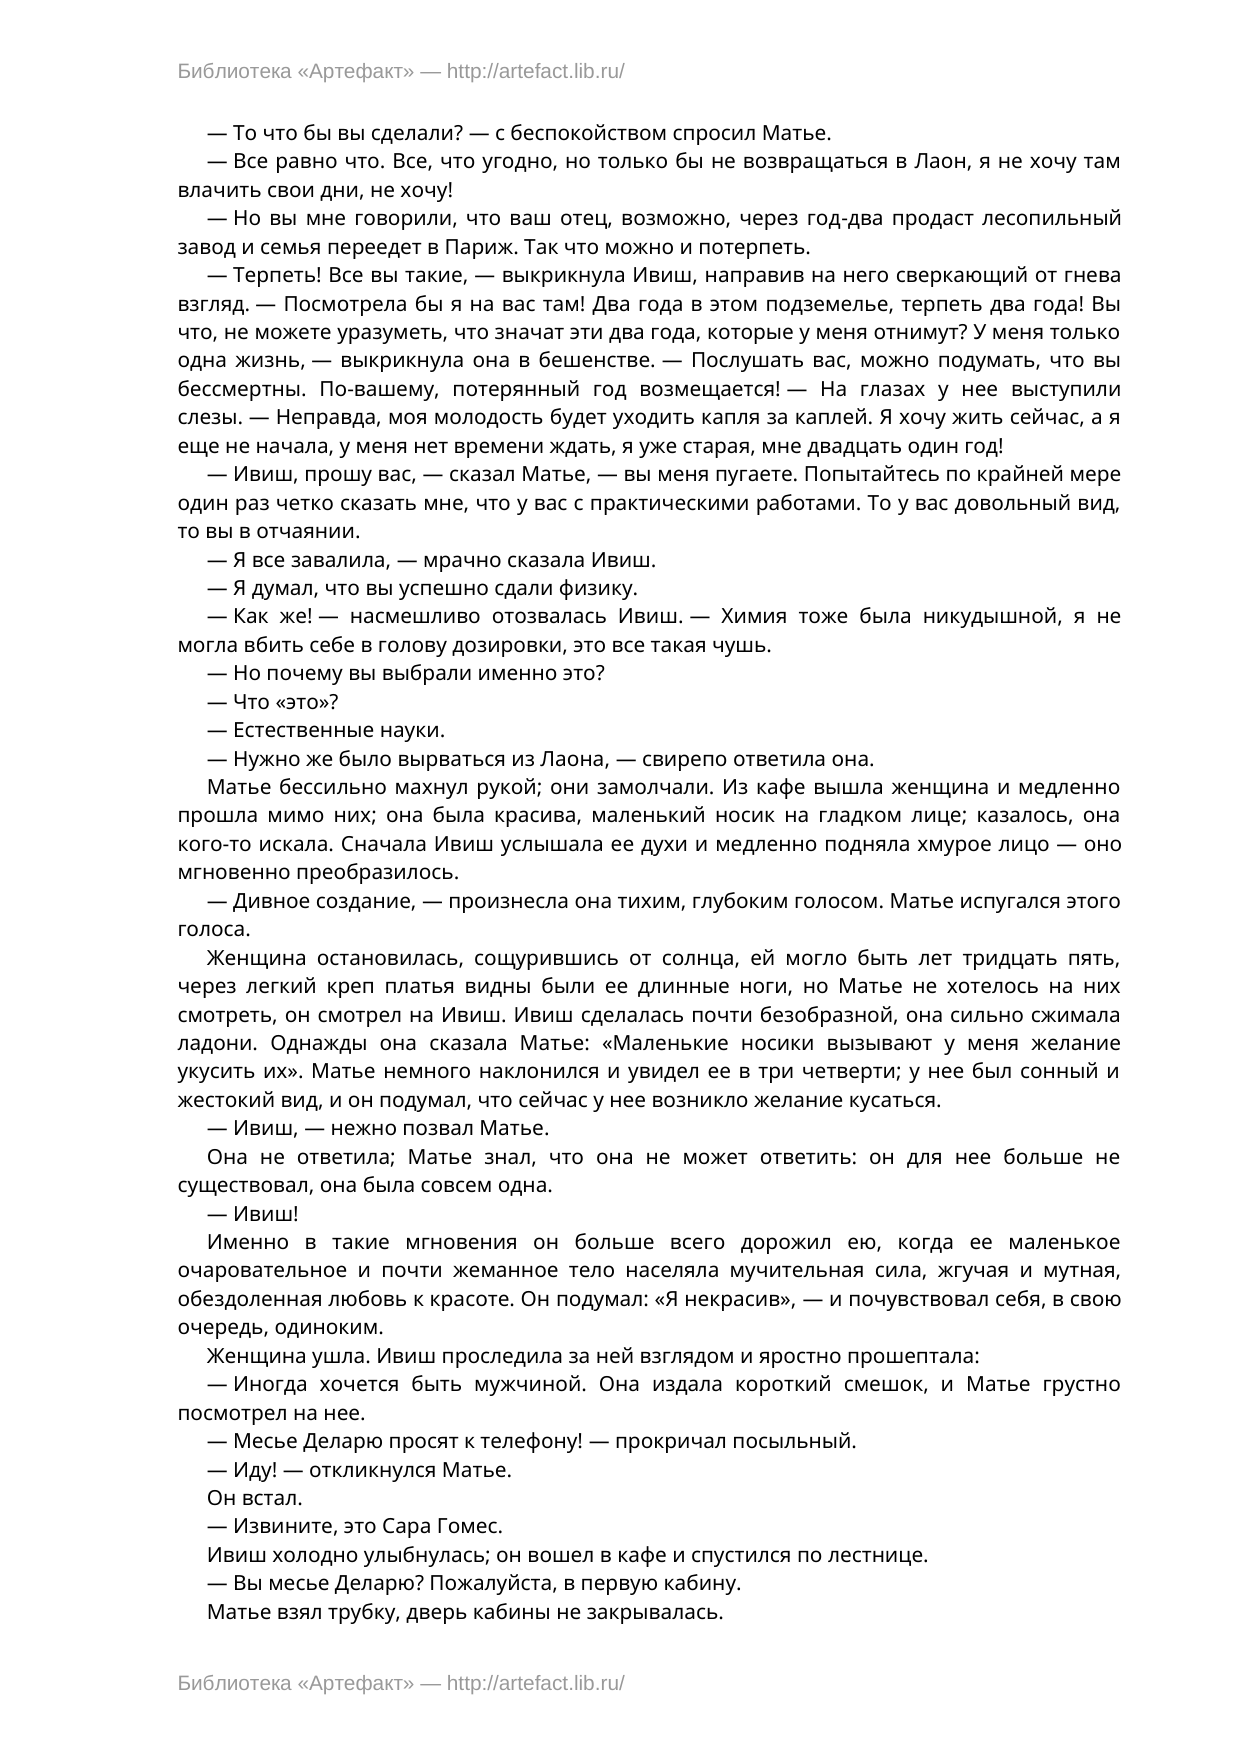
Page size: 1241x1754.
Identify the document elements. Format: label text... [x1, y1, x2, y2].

text — Как же! — насмешливо отозвалась Ивиш. — Химия тоже была никудышной, я не могла вбить себе в голову дозировки, это все такая чушь. [177, 602, 1122, 658]
text — Иду! — откликнулся Матье. [177, 1455, 1122, 1483]
text — Но почему вы выбрали именно это? [177, 658, 1122, 687]
text — Вы месье Деларю? Пожалуйста, в первую кабину. [177, 1568, 1122, 1597]
text — Нужно же было вырваться из Лаона, — свирепо ответила она. [177, 744, 1122, 772]
text Именно в такие мгновения он больше всего дорожил ею, когда ее маленькое очаровательное и почти жеманное тело населяла мучительная сила, жгучая и мутная, обездоленная любовь к красоте. Он подумал: «Я некрасив», — и почувствовал себя, в свою очередь, одиноким. [177, 1227, 1122, 1341]
text Она не ответила; Матье знал, что она не может ответить: он для нее больше не существовал, она была совсем одна. [177, 1142, 1122, 1199]
text — Все равно что. Все, что угодно, но только бы не возвращаться в Лаон, я не хочу там влачить свои дни, не хочу! [177, 147, 1122, 203]
text Матье взял трубку, дверь кабины не закрывалась. [177, 1597, 1122, 1625]
text — Я все завалила, — мрачно сказала Ивиш. [177, 545, 1122, 573]
text — Ивиш! [177, 1199, 1122, 1227]
text — Терпеть! Все вы такие, — выкрикнула Ивиш, направив на него сверкающий от гнева взгляд. — Посмотрела бы я на вас там! Два года в этом подземелье, терпеть два года! Вы что, не можете уразуметь, что значат эти два года, которые у меня отнимут? У меня только одна жизнь, — выкрикнула она в бешенстве. — Послушать вас, можно подумать, что вы бессмертны. По-вашему, потерянный год возмещается! — На глазах у нее выступили слезы. — Неправда, моя молодость будет уходить капля за каплей. Я хочу жить сейчас, а я еще не начала, у меня нет времени ждать, я уже старая, мне двадцать один год! [177, 260, 1122, 459]
text Он встал. [177, 1483, 1122, 1512]
text Женщина ушла. Ивиш проследила за ней взглядом и яростно прошептала: [177, 1341, 1122, 1369]
text — Дивное создание, — произнесла она тихим, глубоким голосом. Матье испугался этого голоса. [177, 886, 1122, 943]
text — Извините, это Сара Гомес. [177, 1512, 1122, 1540]
text — Иногда хочется быть мужчиной. Она издала короткий смешок, и Матье грустно посмотрел на нее. [177, 1369, 1122, 1426]
text — Месье Деларю просят к телефону! — прокричал посыльный. [177, 1426, 1122, 1455]
text — Я думал, что вы успешно сдали физику. [177, 573, 1122, 602]
text — Ивиш, — нежно позвал Матье. [177, 1113, 1122, 1142]
text — То что бы вы сделали? — с беспокойством спросил Матье. [177, 118, 1122, 147]
text — Естественные науки. [177, 715, 1122, 744]
text — Но вы мне говорили, что ваш отец, возможно, через год-два продаст лесопильный завод и семья переедет в Париж. Так что можно и потерпеть. [177, 203, 1122, 260]
text — Что «это»? [177, 687, 1122, 715]
text — Ивиш, прошу вас, — сказал Матье, — вы меня пугаете. Попытайтесь по крайней мере один раз четко сказать мне, что у вас с практическими работами. То у вас довольный вид, то вы в отчаянии. [177, 459, 1122, 545]
text Матье бессильно махнул рукой; они замолчали. Из кафе вышла женщина и медленно прошла мимо них; она была красива, маленький носик на гладком лице; казалось, она кого-то искала. Сначала Ивиш услышала ее духи и медленно подняла хмурое лицо — оно мгновенно преобразилось. [177, 772, 1122, 886]
text Женщина остановилась, сощурившись от солнца, ей могло быть лет тридцать пять, через легкий креп платья видны были ее длинные ноги, но Матье не хотелось на них смотреть, он смотрел на Ивиш. Ивиш сделалась почти безобразной, она сильно сжимала ладони. Однажды она сказала Матье: «Маленькие носики вызывают у меня желание укусить их». Матье немного наклонился и увидел ее в три четверти; у нее был сонный и жестокий вид, и он подумал, что сейчас у нее возникло желание кусаться. [177, 943, 1122, 1113]
text Ивиш холодно улыбнулась; он вошел в кафе и спустился по лестнице. [177, 1540, 1122, 1568]
